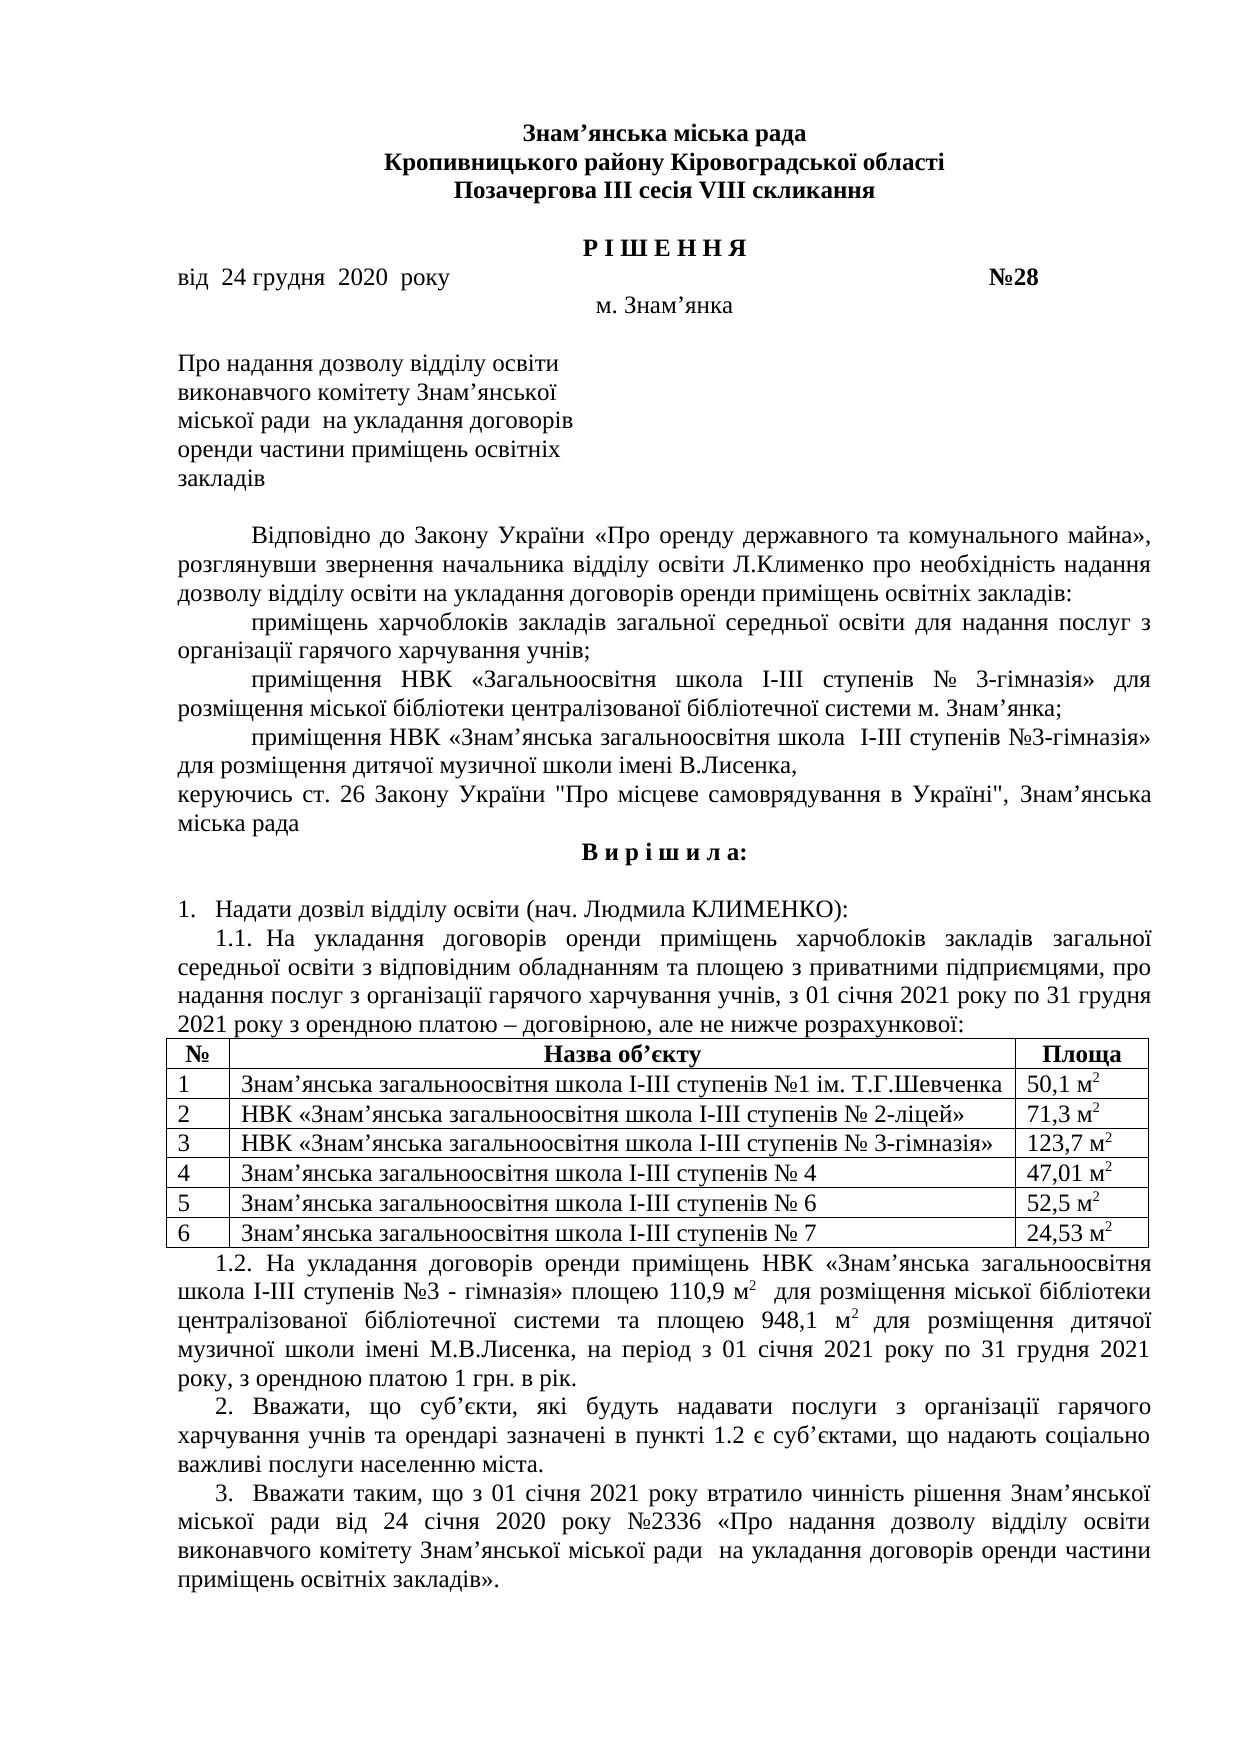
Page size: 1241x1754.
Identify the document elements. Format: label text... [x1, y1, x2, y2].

table_cell 24,53 м2 [1016, 1218, 1148, 1247]
title Знам’янська міська рада [177, 118, 1152, 147]
table_cell НВК «Знам’янська загальноосвітня школа І-ІІІ ступенів № 3-гімназія» [230, 1129, 1015, 1157]
table_cell Знам’янська загальноосвітня школа І-ІІІ ступенів №1 ім. Т.Г.Шевченка [230, 1069, 1015, 1098]
text Про надання дозволу відділу освіти [177, 348, 1152, 377]
list На укладання договорів оренди приміщень харчоблоків закладів загальної середньої освіти з відповідним обладнанням та площею з приватними підприємцями, про надання послуг з організації гарячого харчування учнів, з 01 січня 2021 року по 31 грудня 2021 року з орендною платою – договірною, але не нижче розрахункової: [177, 923, 1152, 1038]
text від 24 грудня 2020 року №28 [177, 262, 1152, 291]
title Позачергова ІІI сесія VIII скликання [177, 176, 1152, 204]
table_header Назва об’єкту [230, 1039, 1015, 1068]
text виконавчого комітету Знам’янської [177, 377, 1152, 406]
text керуючись ст. 26 Закону України "Про місцеве самоврядування в Україні", Знам’янська міська рада [177, 779, 1152, 837]
table_cell 1 [167, 1069, 229, 1098]
list Вважати, що суб’єкти, які будуть надавати послуги з організації гарячого харчування учнів та орендарі зазначені в пункті 1.2 є суб’єктами, що надають соціально важливі послуги населенню міста. [177, 1391, 1152, 1478]
table_cell 47,01 м2 [1016, 1158, 1148, 1187]
table_cell 71,3 м2 [1016, 1099, 1148, 1127]
table_cell 4 [167, 1158, 229, 1187]
title Кропивницького району Кіровоградської області [177, 147, 1152, 176]
table_cell 50,1 м2 [1016, 1069, 1148, 1098]
text В и р і ш и л а: [177, 837, 1152, 866]
list Вважати таким, що з 01 січня 2021 року втратило чинність рішення Знам’янської міської ради від 24 січня 2020 року №2336 «Про надання дозволу відділу освіти виконавчого комітету Знам’янської міської ради на укладання договорів оренди частини приміщень освітніх закладів». [177, 1478, 1152, 1593]
table_cell 3 [167, 1129, 229, 1157]
table_cell 6 [167, 1218, 229, 1247]
text приміщення НВК «Знам’янська загальноосвітня школа І-ІІІ ступенів №3-гімназія» для розміщення дитячої музичної школи імені В.Лисенка, [177, 722, 1152, 779]
table_cell Знам’янська загальноосвітня школа І-ІІІ ступенів № 4 [230, 1158, 1015, 1187]
table_cell Знам’янська загальноосвітня школа І-ІІІ ступенів № 6 [230, 1188, 1015, 1217]
table_cell 123,7 м2 [1016, 1129, 1148, 1157]
table_cell Знам’янська загальноосвітня школа І-ІІІ ступенів № 7 [230, 1218, 1015, 1247]
list На укладання договорів оренди приміщень НВК «Знам’янська загальноосвітня школа І-ІІІ ступенів №3 - гімназія» площею 110,9 м2 для розміщення міської бібліотеки централізованої бібліотечної системи та площею 948,1 м2 для розміщення дитячої музичної школи імені М.В.Лисенка, на період з 01 січня 2021 року по 31 грудня 2021 року, з орендною платою 1 грн. в рік. [177, 1248, 1152, 1391]
table_header № [167, 1039, 229, 1068]
table_cell НВК «Знам’янська загальноосвітня школа І-ІІІ ступенів № 2-ліцей» [230, 1099, 1015, 1127]
text м. Знам’янка [177, 291, 1152, 319]
table_header Площа [1016, 1039, 1148, 1068]
table_cell 5 [167, 1188, 229, 1217]
text Р І Ш Е Н Н Я [177, 233, 1152, 262]
text приміщень харчоблоків закладів загальної середньої освіти для надання послуг з організації гарячого харчування учнів; [177, 607, 1152, 664]
text приміщення НВК «Загальноосвітня школа І-ІІІ ступенів № 3-гімназія» для розміщення міської бібліотеки централізованої бібліотечної системи м. Знам’янка; [177, 664, 1152, 722]
table_cell 52,5 м2 [1016, 1188, 1148, 1217]
table_cell 2 [167, 1099, 229, 1127]
list Надати дозвіл відділу освіти (нач. Людмила КЛИМЕНКО): [177, 894, 1152, 923]
text оренди частини приміщень освітніх [177, 434, 1152, 463]
text Відповідно до Закону України «Про оренду державного та комунального майна», розглянувши звернення начальника відділу освіти Л.Клименко про необхідність надання дозволу відділу освіти на укладання договорів оренди приміщень освітніх закладів: [177, 521, 1152, 607]
text закладів [177, 463, 1152, 492]
text міської ради на укладання договорів [177, 406, 1152, 434]
